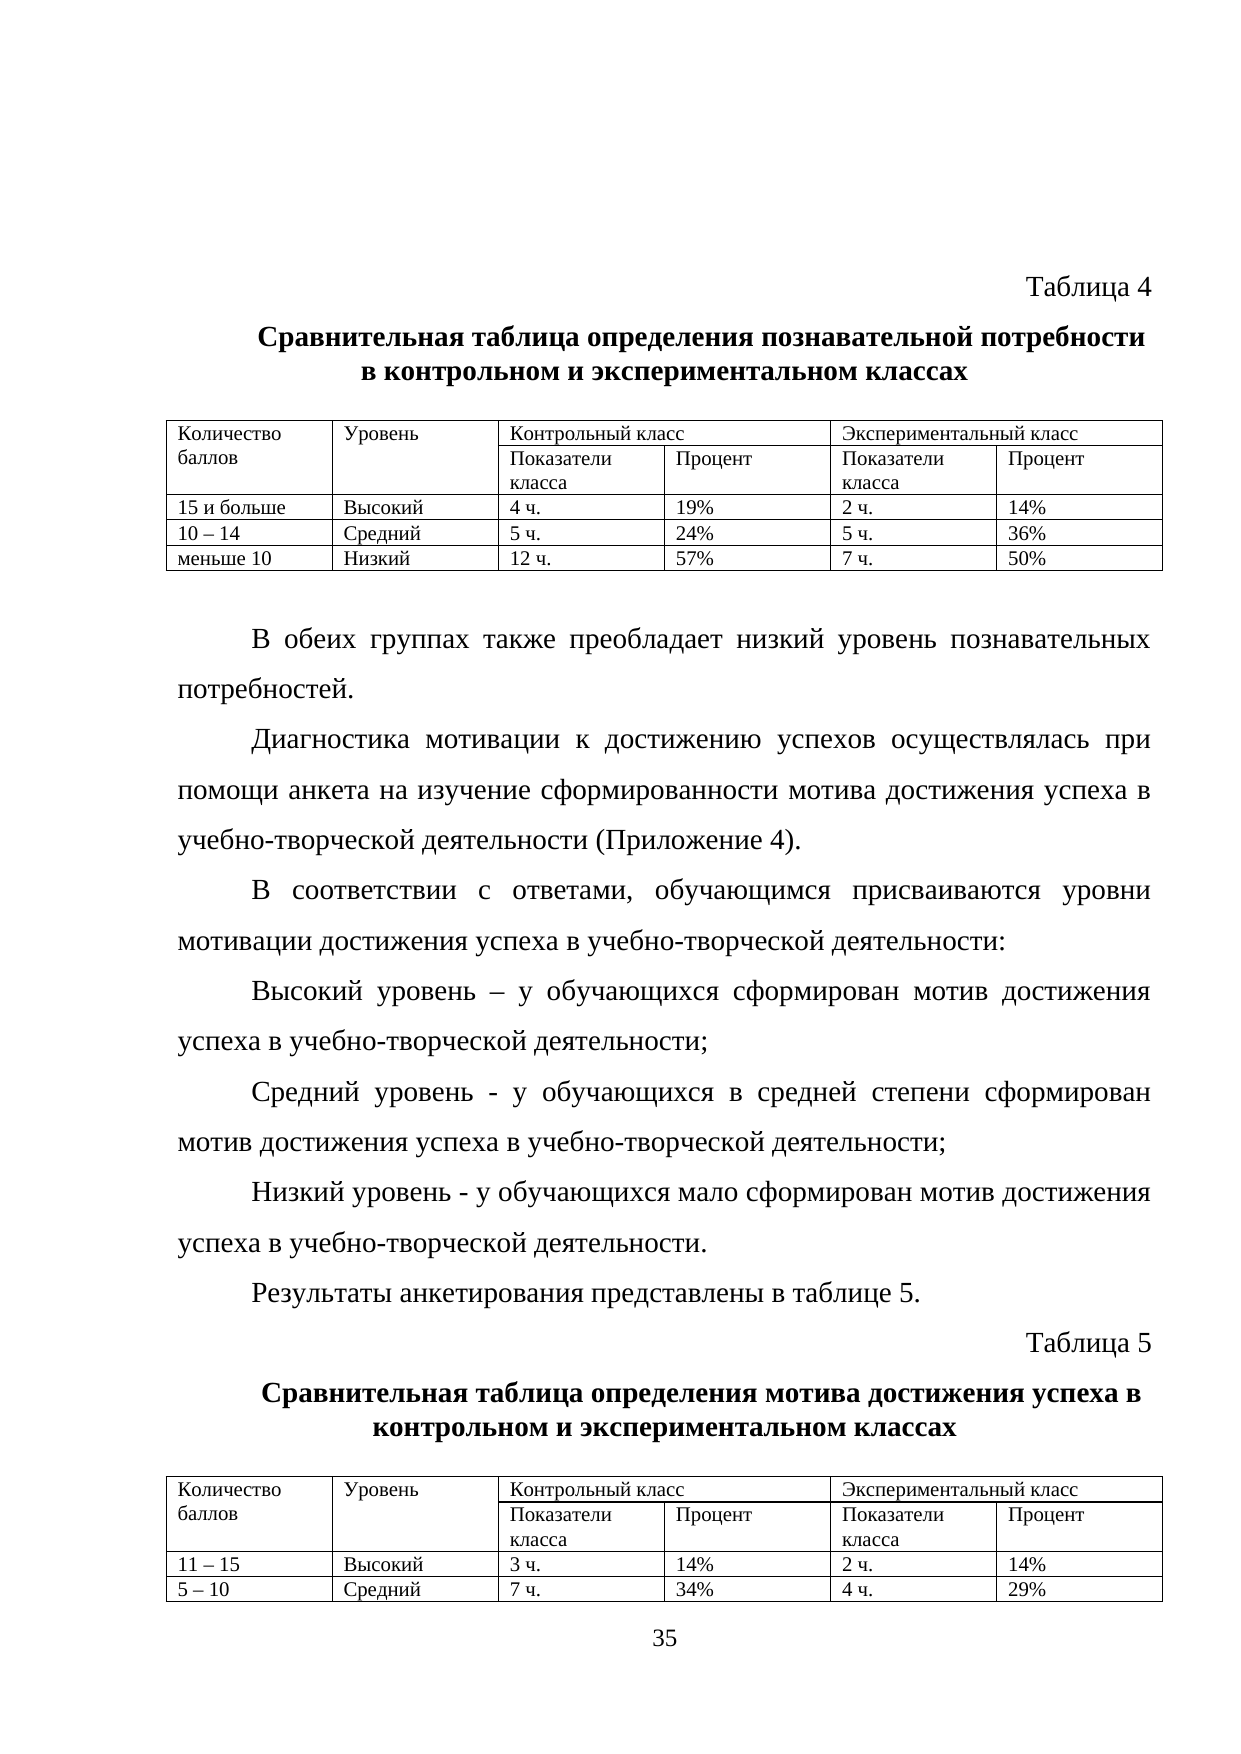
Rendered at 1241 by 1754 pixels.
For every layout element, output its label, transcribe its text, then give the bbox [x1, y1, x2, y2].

table_cell 29% [997, 1577, 1162, 1601]
table_cell Показатели класса [499, 1503, 664, 1551]
text Таблица 4 [177, 269, 1152, 303]
text Низкий уровень - у обучающихся мало сформирован мотив достижения успеха в учебно-творческой деятельности. [177, 1174, 1152, 1258]
table_cell 5 ч. [831, 520, 996, 544]
table_cell Процент [997, 1503, 1162, 1551]
table_cell Показатели класса [831, 1503, 996, 1551]
table_cell 5 ч. [499, 520, 664, 544]
table_cell Процент [997, 446, 1162, 494]
table_cell 34% [665, 1577, 830, 1601]
table_header Уровень [333, 1477, 498, 1551]
table_cell 14% [997, 1552, 1162, 1576]
table_cell 50% [997, 546, 1162, 569]
table_cell 14% [665, 1552, 830, 1576]
table_cell Средний [333, 1577, 498, 1601]
text Диагностика мотивации к достижению успехов осуществлялась при помощи анкета на изучение сформированности мотива достижения успеха в учебно-творческой деятельности (Приложение 4). [177, 722, 1152, 856]
table_cell меньше 10 [167, 546, 332, 569]
table_cell Низкий [333, 546, 498, 569]
text Результаты анкетирования представлены в таблице 5. [177, 1275, 1152, 1308]
table_cell 3 ч. [499, 1552, 664, 1576]
text Высокий уровень – у обучающихся сформирован мотив достижения успеха в учебно-творческой деятельности; [177, 973, 1152, 1057]
table_cell Высокий [333, 1552, 498, 1576]
table_cell 5 – 10 [167, 1577, 332, 1601]
text Средний уровень - у обучающихся в средней степени сформирован мотив достижения успеха в учебно-творческой деятельности; [177, 1074, 1152, 1158]
table_cell 19% [665, 495, 830, 519]
table_cell 2 ч. [831, 495, 996, 519]
table_header Экспериментальный класс [831, 1477, 1162, 1501]
table_cell 24% [665, 520, 830, 544]
text В соответствии с ответами, обучающимся присваиваются уровни мотивации достижения успеха в учебно-творческой деятельности: [177, 872, 1152, 956]
table_cell Показатели класса [831, 446, 996, 494]
table_header Экспериментальный класс [831, 421, 1162, 445]
table_header Количество баллов [167, 421, 332, 494]
text В обеих группах также преобладает низкий уровень познавательных потребностей. [177, 621, 1152, 705]
text Сравнительная таблица определения мотива достижения успеха в контрольном и экспериментальном классах [177, 1376, 1152, 1443]
table_header Количество баллов [167, 1477, 332, 1551]
table_cell 57% [665, 546, 830, 569]
table_header Контрольный класс [499, 421, 830, 445]
table_cell Процент [665, 446, 830, 494]
table_cell Средний [333, 520, 498, 544]
table_cell Процент [665, 1503, 830, 1551]
table_cell 10 – 14 [167, 520, 332, 544]
text Сравнительная таблица определения познавательной потребности в контрольном и экспериментальном классах [177, 319, 1152, 386]
table_cell 7 ч. [499, 1577, 664, 1601]
table_cell 7 ч. [831, 546, 996, 569]
table_cell 4 ч. [831, 1577, 996, 1601]
table_cell 12 ч. [499, 546, 664, 569]
table_cell 4 ч. [499, 495, 664, 519]
table_cell 14% [997, 495, 1162, 519]
table_header Уровень [333, 421, 498, 494]
table_cell Высокий [333, 495, 498, 519]
text Таблица 5 [177, 1325, 1152, 1359]
table_cell Показатели класса [499, 446, 664, 494]
table_cell 2 ч. [831, 1552, 996, 1576]
table_header Контрольный класс [499, 1477, 830, 1501]
table_cell 36% [997, 520, 1162, 544]
table_cell 15 и больше [167, 495, 332, 519]
table_cell 11 – 15 [167, 1552, 332, 1576]
